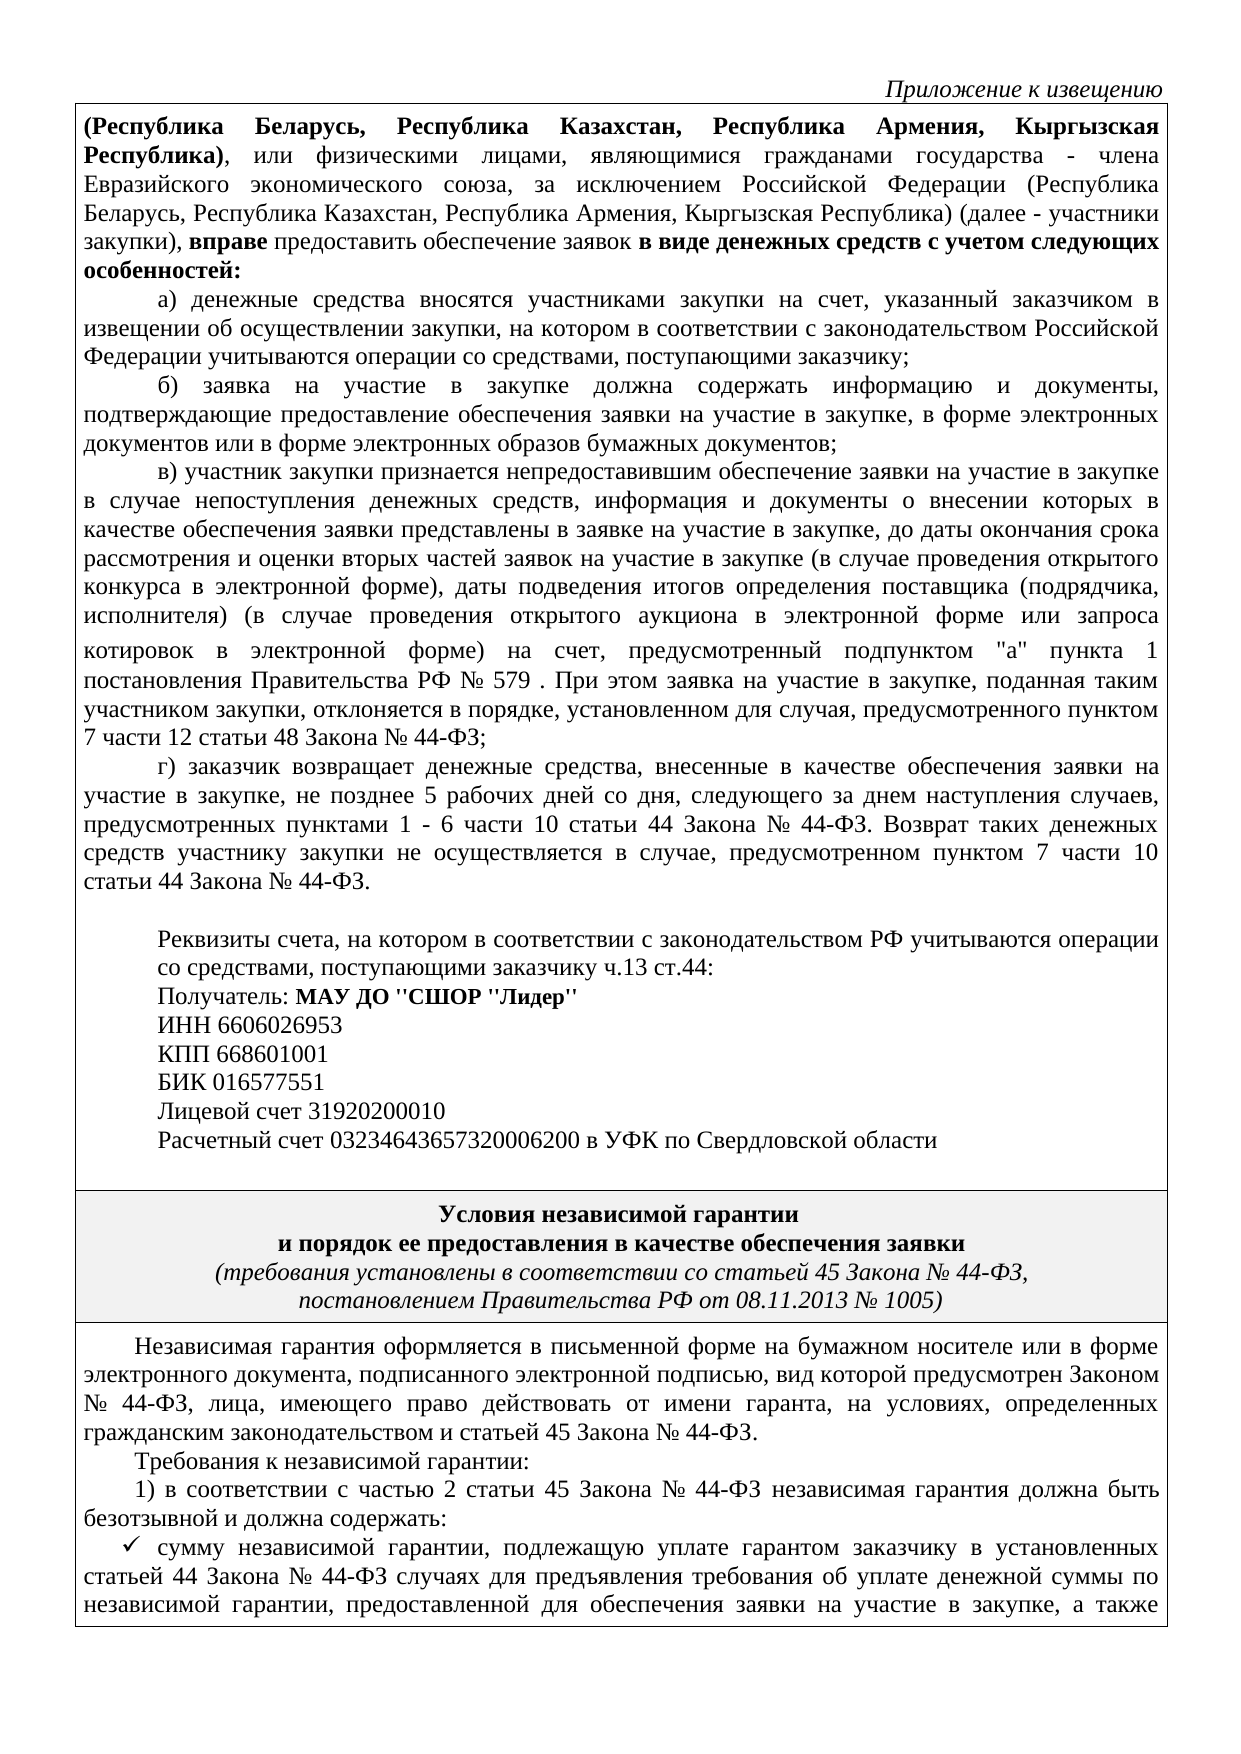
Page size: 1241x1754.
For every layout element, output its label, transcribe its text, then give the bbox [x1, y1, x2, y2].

table_cell Условия независимой гарантии и порядок ее предоставления в качестве обеспечения заявки (требования установлены в соответствии со статьей 45 Закона № 44-ФЗ, постановлением Правительства РФ от 08.11.2013 № 1005) [76, 1191, 1167, 1322]
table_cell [76, 104, 1167, 1190]
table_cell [76, 1323, 1167, 1626]
